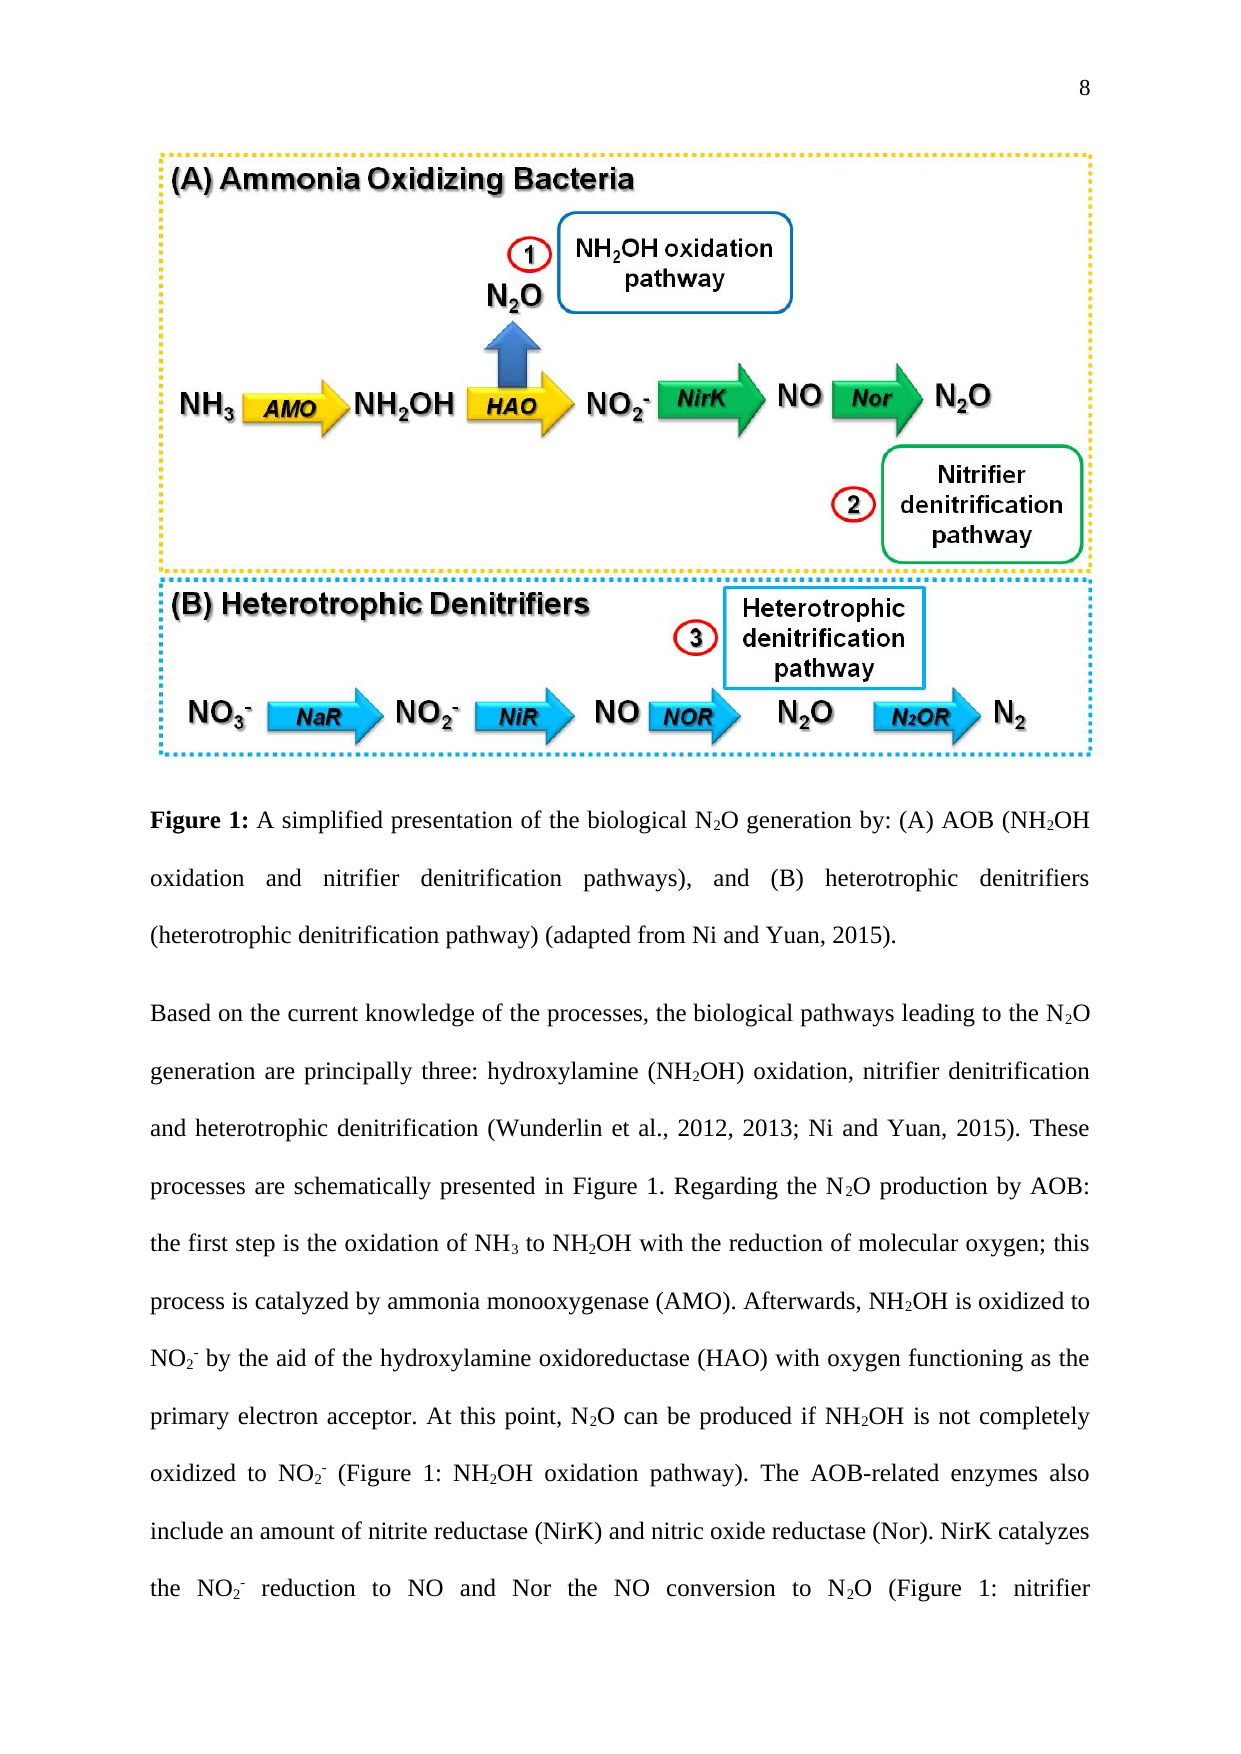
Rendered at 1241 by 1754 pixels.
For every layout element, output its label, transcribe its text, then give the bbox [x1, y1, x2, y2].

picture [150, 150, 1093, 757]
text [150, 998, 1090, 1602]
text Figure 1: A simplified presentation of the biological N2O generation by: (A) AOB (NH2OH oxidation and nitrifier denitrification pathways), and (B) heterotrophic denitrifiers (heterotrophic denitrification pathway) (adapted from Ni and Yuan, 2015). [150, 805, 1090, 949]
